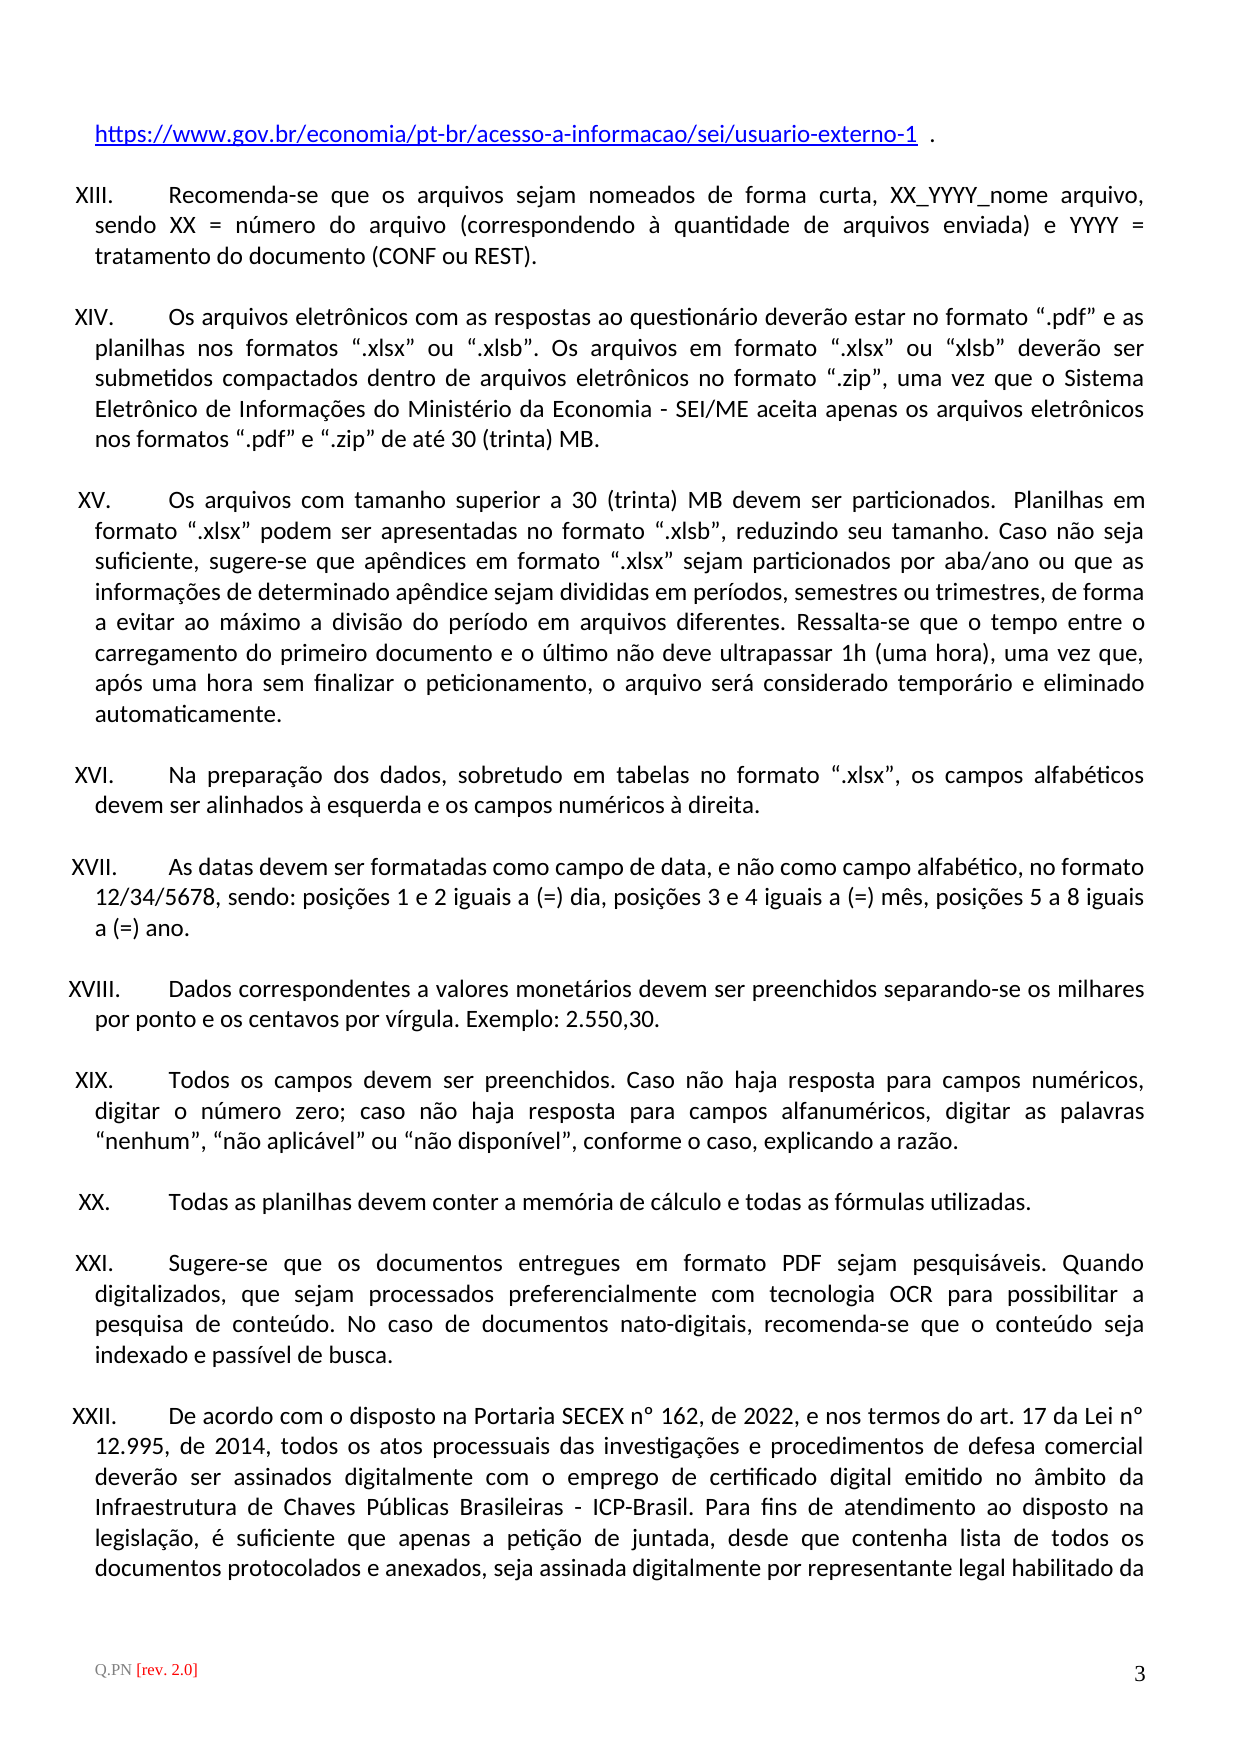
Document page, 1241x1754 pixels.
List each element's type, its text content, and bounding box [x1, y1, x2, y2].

list Todas as planilhas devem conter a memória de cálculo e todas as fórmulas utilizadas. [94, 1186, 1146, 1217]
list Dados correspondentes a valores monetários devem ser preenchidos separando-se os milhares por ponto e os centavos por vírgula. Exemplo: 2.550,30. [94, 973, 1146, 1034]
list Sugere-se que os documentos entregues em formato PDF sejam pesquisáveis. Quando digitalizados, que sejam processados preferencialmente com tecnologia OCR para possibilitar a pesquisa de conteúdo. No caso de documentos nato-digitais, recomenda-se que o conteúdo seja indexado e passível de busca. [94, 1247, 1146, 1369]
list Recomenda-se que os arquivos sejam nomeados de forma curta, XX_YYYY_nome arquivo, sendo XX = número do arquivo (correspondendo à quantidade de arquivos enviada) e YYYY = tratamento do documento (CONF ou REST). [94, 179, 1146, 271]
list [94, 118, 1146, 149]
list Os arquivos com tamanho superior a 30 (trinta) MB devem ser particionados. Planilhas em formato “.xlsx” podem ser apresentadas no formato “.xlsb”, reduzindo seu tamanho. Caso não seja suficiente, sugere-se que apêndices em formato “.xlsx” sejam particionados por aba/ano ou que as informações de determinado apêndice sejam divididas em períodos, semestres ou trimestres, de forma a evitar ao máximo a divisão do período em arquivos diferentes. Ressalta-se que o tempo entre o carregamento do primeiro documento e o último não deve ultrapassar 1h (uma hora), uma vez que, após uma hora sem finalizar o peticionamento, o arquivo será considerado temporário e eliminado automaticamente. [94, 484, 1146, 728]
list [94, 1400, 1146, 1583]
list Todos os campos devem ser preenchidos. Caso não haja resposta para campos numéricos, digitar o número zero; caso não haja resposta para campos alfanuméricos, digitar as palavras “nenhum”, “não aplicável” ou “não disponível”, conforme o caso, explicando a razão. [94, 1064, 1146, 1156]
list As datas devem ser formatadas como campo de data, e não como campo alfabético, no formato 12/34/5678, sendo: posições 1 e 2 iguais a (=) dia, posições 3 e 4 iguais a (=) mês, posições 5 a 8 iguais a (=) ano. [94, 851, 1146, 942]
list Na preparação dos dados, sobretudo em tabelas no formato “.xlsx”, os campos alfabéticos devem ser alinhados à esquerda e os campos numéricos à direita. [94, 759, 1146, 820]
list Os arquivos eletrônicos com as respostas ao questionário deverão estar no formato “.pdf” e as planilhas nos formatos “.xlsx” ou “.xlsb”. Os arquivos em formato “.xlsx” ou “xlsb” deverão ser submetidos compactados dentro de arquivos eletrônicos no formato “.zip”, uma vez que o Sistema Eletrônico de Informações do Ministério da Economia - SEI/ME aceita apenas os arquivos eletrônicos nos formatos “.pdf” e “.zip” de até 30 (trinta) MB. [94, 301, 1146, 454]
